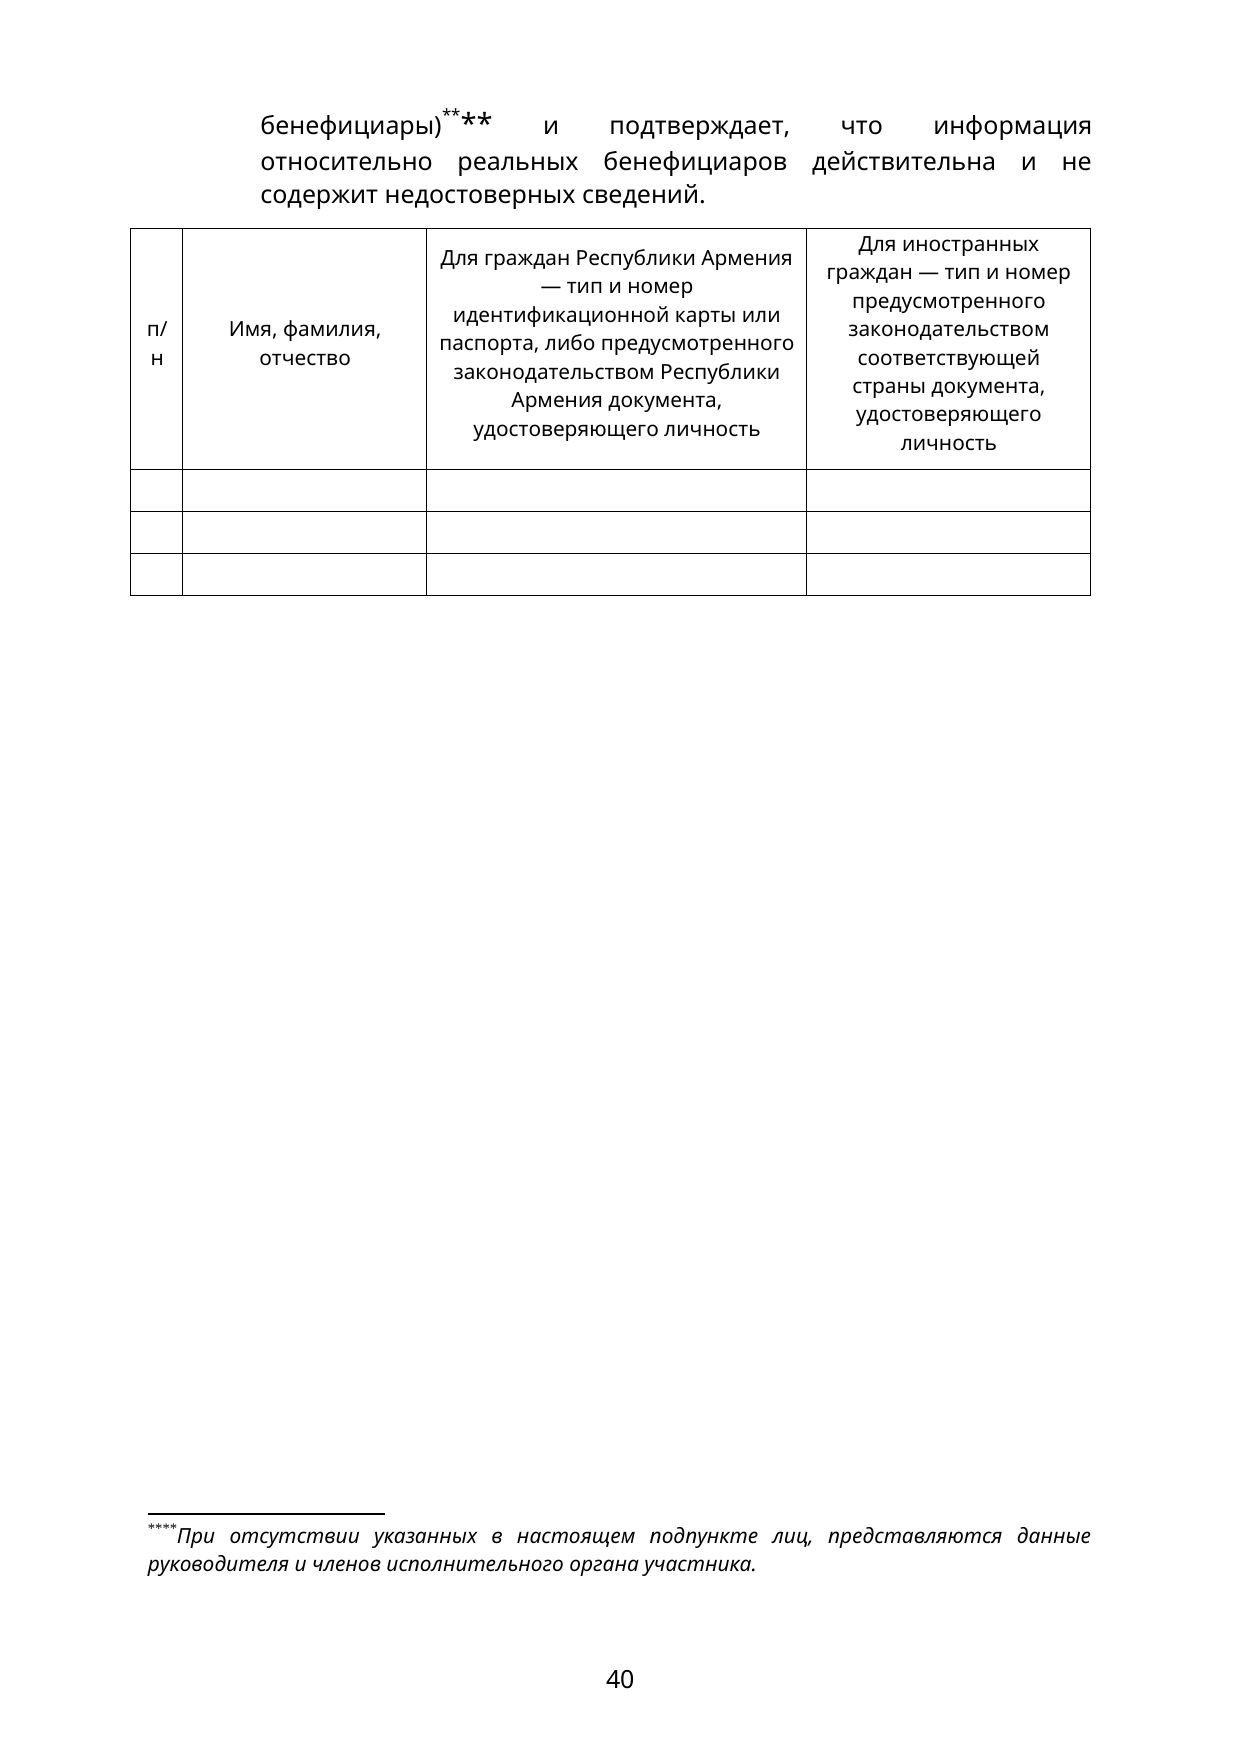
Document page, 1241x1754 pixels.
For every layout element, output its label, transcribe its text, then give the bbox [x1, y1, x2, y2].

table_header Для иностранных граждан — тип и номер предусмотренного законодательством соответствующей страны документа, удостоверяющего личность [807, 229, 1090, 469]
table_cell [131, 554, 182, 595]
table_cell [427, 470, 806, 511]
table_header п/н [131, 229, 182, 469]
table_cell [131, 470, 182, 511]
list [223, 103, 1092, 211]
table_header Для граждан Республики Армения — тип и номер идентификационной карты или паспорта, либо предусмотренного законодательством Республики Армения документа, удостоверяющего личность [427, 229, 806, 469]
table_cell [183, 512, 426, 553]
table_cell [183, 554, 426, 595]
table_cell [427, 512, 806, 553]
table_cell [807, 470, 1090, 511]
table_cell [427, 554, 806, 595]
table_cell [807, 512, 1090, 553]
table_cell [807, 554, 1090, 595]
table_cell [131, 512, 182, 553]
table_header Имя, фамилия, отчество [183, 229, 426, 469]
table_cell [183, 470, 426, 511]
